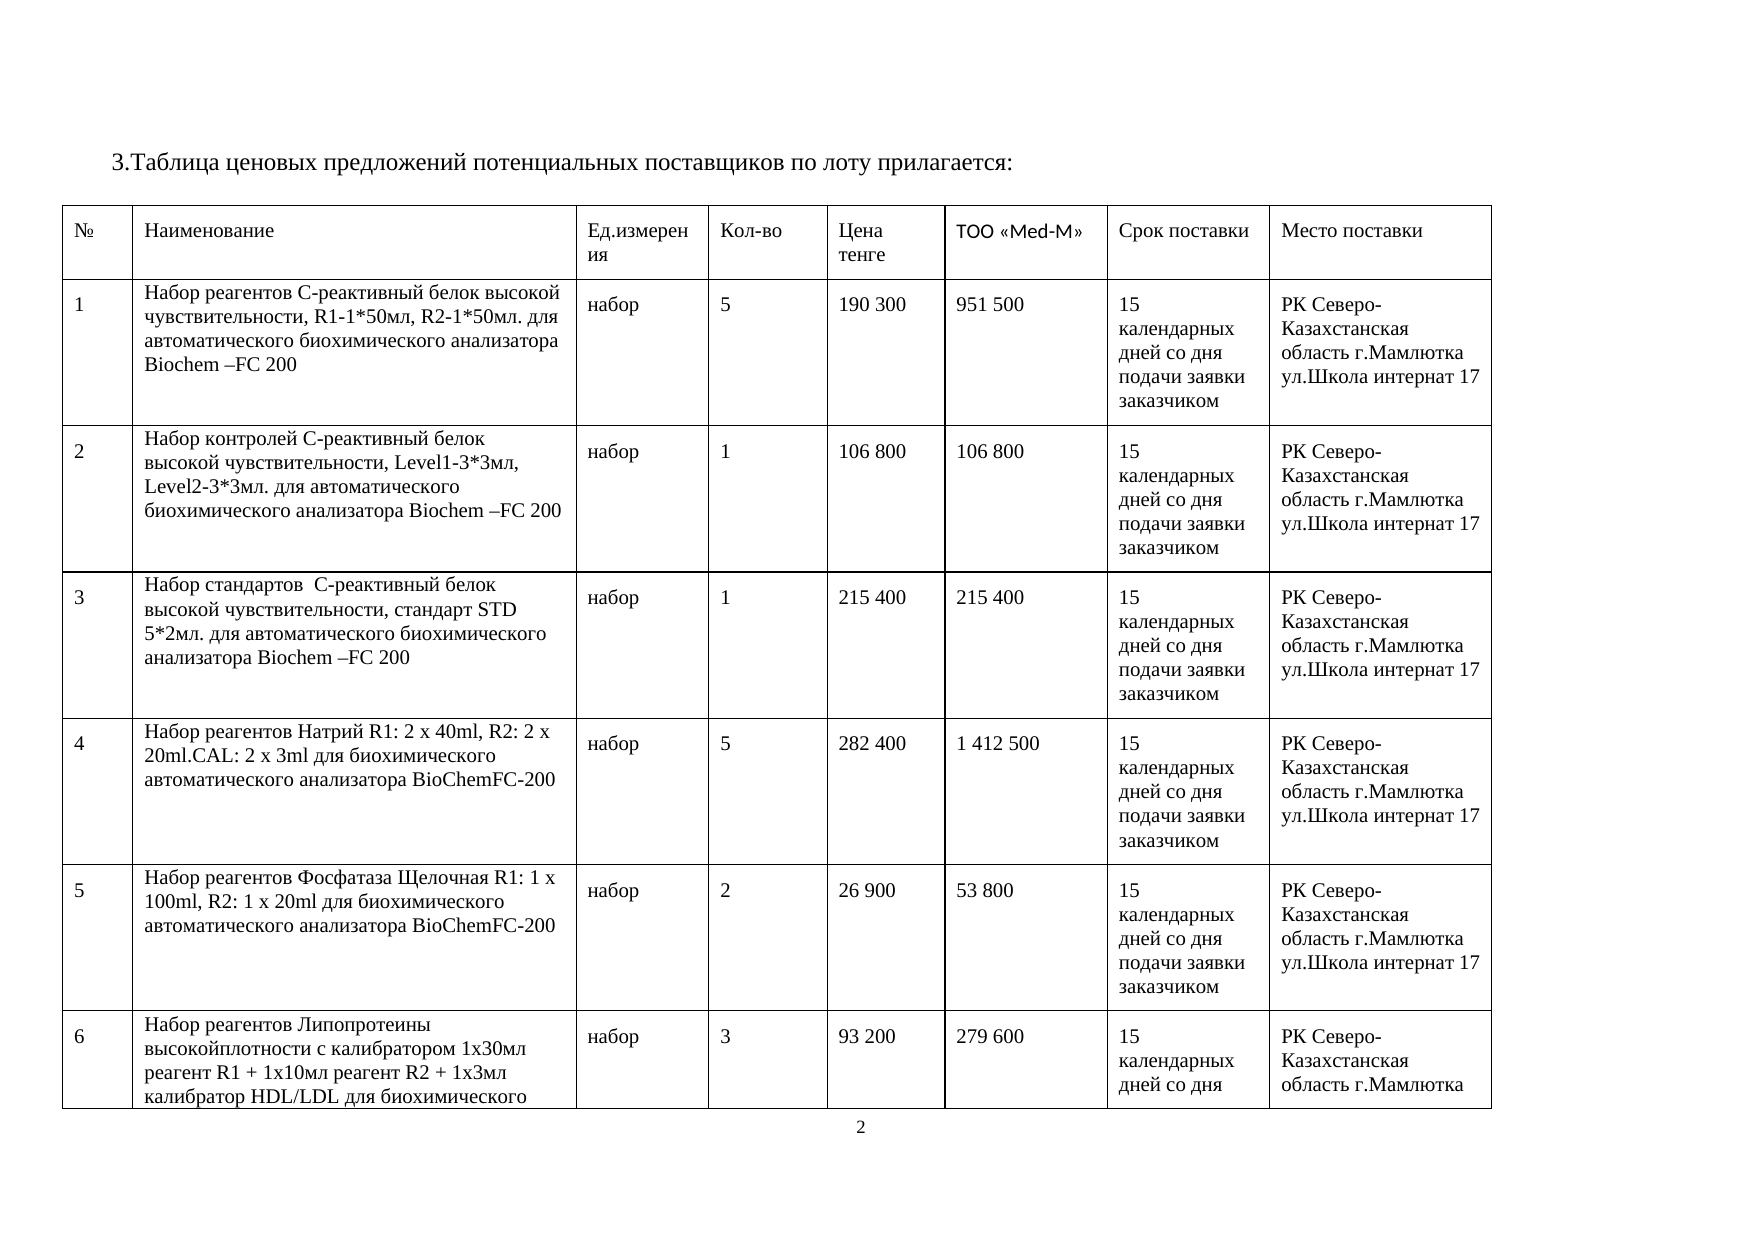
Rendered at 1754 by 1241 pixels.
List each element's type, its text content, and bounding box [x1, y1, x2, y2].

table_cell 15 календарных дней со дня подачи заявки заказчиком [1108, 573, 1269, 718]
table_cell 5 [63, 865, 132, 1010]
table_header Срок поставки [1108, 206, 1269, 279]
table_cell 1 [709, 426, 827, 571]
table_header Место поставки [1270, 206, 1491, 279]
table_cell набор [577, 573, 708, 718]
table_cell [1270, 1011, 1491, 1108]
table_cell набор [577, 865, 708, 1010]
table_cell 282 400 [828, 719, 944, 864]
table_cell 1 412 500 [946, 719, 1107, 864]
table_cell набор [577, 426, 708, 571]
table_cell 106 800 [946, 426, 1107, 571]
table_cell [133, 1011, 576, 1108]
table_cell 2 [63, 426, 132, 571]
text 3.Таблица ценовых предложений потенциальных поставщиков по лоту прилагается: [74, 147, 1648, 175]
table_cell Набор реагентов С-реактивный белок высокой чувствительности, R1-1*50мл, R2-1*50мл. для автоматического биохимического анализатора Biochem –FC 200 [133, 280, 576, 425]
table_cell 215 400 [828, 573, 944, 718]
table_cell РК Северо-Казахстанская область г.Мамлютка ул.Школа интернат 17 [1270, 426, 1491, 571]
table_cell набор [577, 1011, 708, 1108]
table_cell РК Северо-Казахстанская область г.Мамлютка ул.Школа интернат 17 [1270, 573, 1491, 718]
table_cell 15 календарных дней со дня подачи заявки заказчиком [1108, 426, 1269, 571]
table_cell 215 400 [946, 573, 1107, 718]
table_cell набор [577, 280, 708, 425]
table_cell 1 [63, 280, 132, 425]
table_cell РК Северо-Казахстанская область г.Мамлютка ул.Школа интернат 17 [1270, 280, 1491, 425]
table_cell 2 [709, 865, 827, 1010]
table_cell Набор реагентов Натрий R1: 2 x 40ml, R2: 2 x 20ml.CAL: 2 x 3ml для биохимического автоматического анализатора BioChemFC-200 [133, 719, 576, 864]
table_cell 5 [709, 719, 827, 864]
table_cell 26 900 [828, 865, 944, 1010]
table_cell 15 календарных дней со дня подачи заявки заказчиком [1108, 280, 1269, 425]
table_cell 93 200 [828, 1011, 944, 1108]
table_cell 15 календарных дней со дня подачи заявки заказчиком [1108, 719, 1269, 864]
table_cell 951 500 [946, 280, 1107, 425]
table_cell 5 [709, 280, 827, 425]
table_header Цена тенге [828, 206, 944, 279]
table_cell 6 [63, 1011, 132, 1108]
table_cell 15 календарных дней со дня подачи заявки заказчиком [1108, 865, 1269, 1010]
table_cell РК Северо-Казахстанская область г.Мамлютка ул.Школа интернат 17 [1270, 719, 1491, 864]
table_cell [1108, 1011, 1269, 1108]
table_header Кол-во [709, 206, 827, 279]
table_header № [63, 206, 132, 279]
table_cell 1 [709, 573, 827, 718]
table_cell РК Северо-Казахстанская область г.Мамлютка ул.Школа интернат 17 [1270, 865, 1491, 1010]
table_cell 3 [709, 1011, 827, 1108]
table_cell 279 600 [946, 1011, 1107, 1108]
table_cell 106 800 [828, 426, 944, 571]
table_header Ед.измерения [577, 206, 708, 279]
table_cell 53 800 [946, 865, 1107, 1010]
table_cell Набор стандартов С-реактивный белок высокой чувствительности, стандарт STD 5*2мл. для автоматического биохимического анализатора Biochem –FC 200 [133, 573, 576, 718]
table_header ТОО «Med-М» [946, 206, 1107, 279]
table_cell 190 300 [828, 280, 944, 425]
table_cell Набор реагентов Фосфатаза Щелочная R1: 1 x 100ml, R2: 1 x 20ml для биохимического автоматического анализатора BioChemFC-200 [133, 865, 576, 1010]
table_cell набор [577, 719, 708, 864]
table_header Наименование [133, 206, 576, 279]
table_cell 3 [63, 573, 132, 718]
table_cell 4 [63, 719, 132, 864]
table_cell Набор контролей С-реактивный белок высокой чувствительности, Level1-3*3мл, Level2-3*3мл. для автоматического биохимического анализатора Biochem –FC 200 [133, 426, 576, 571]
